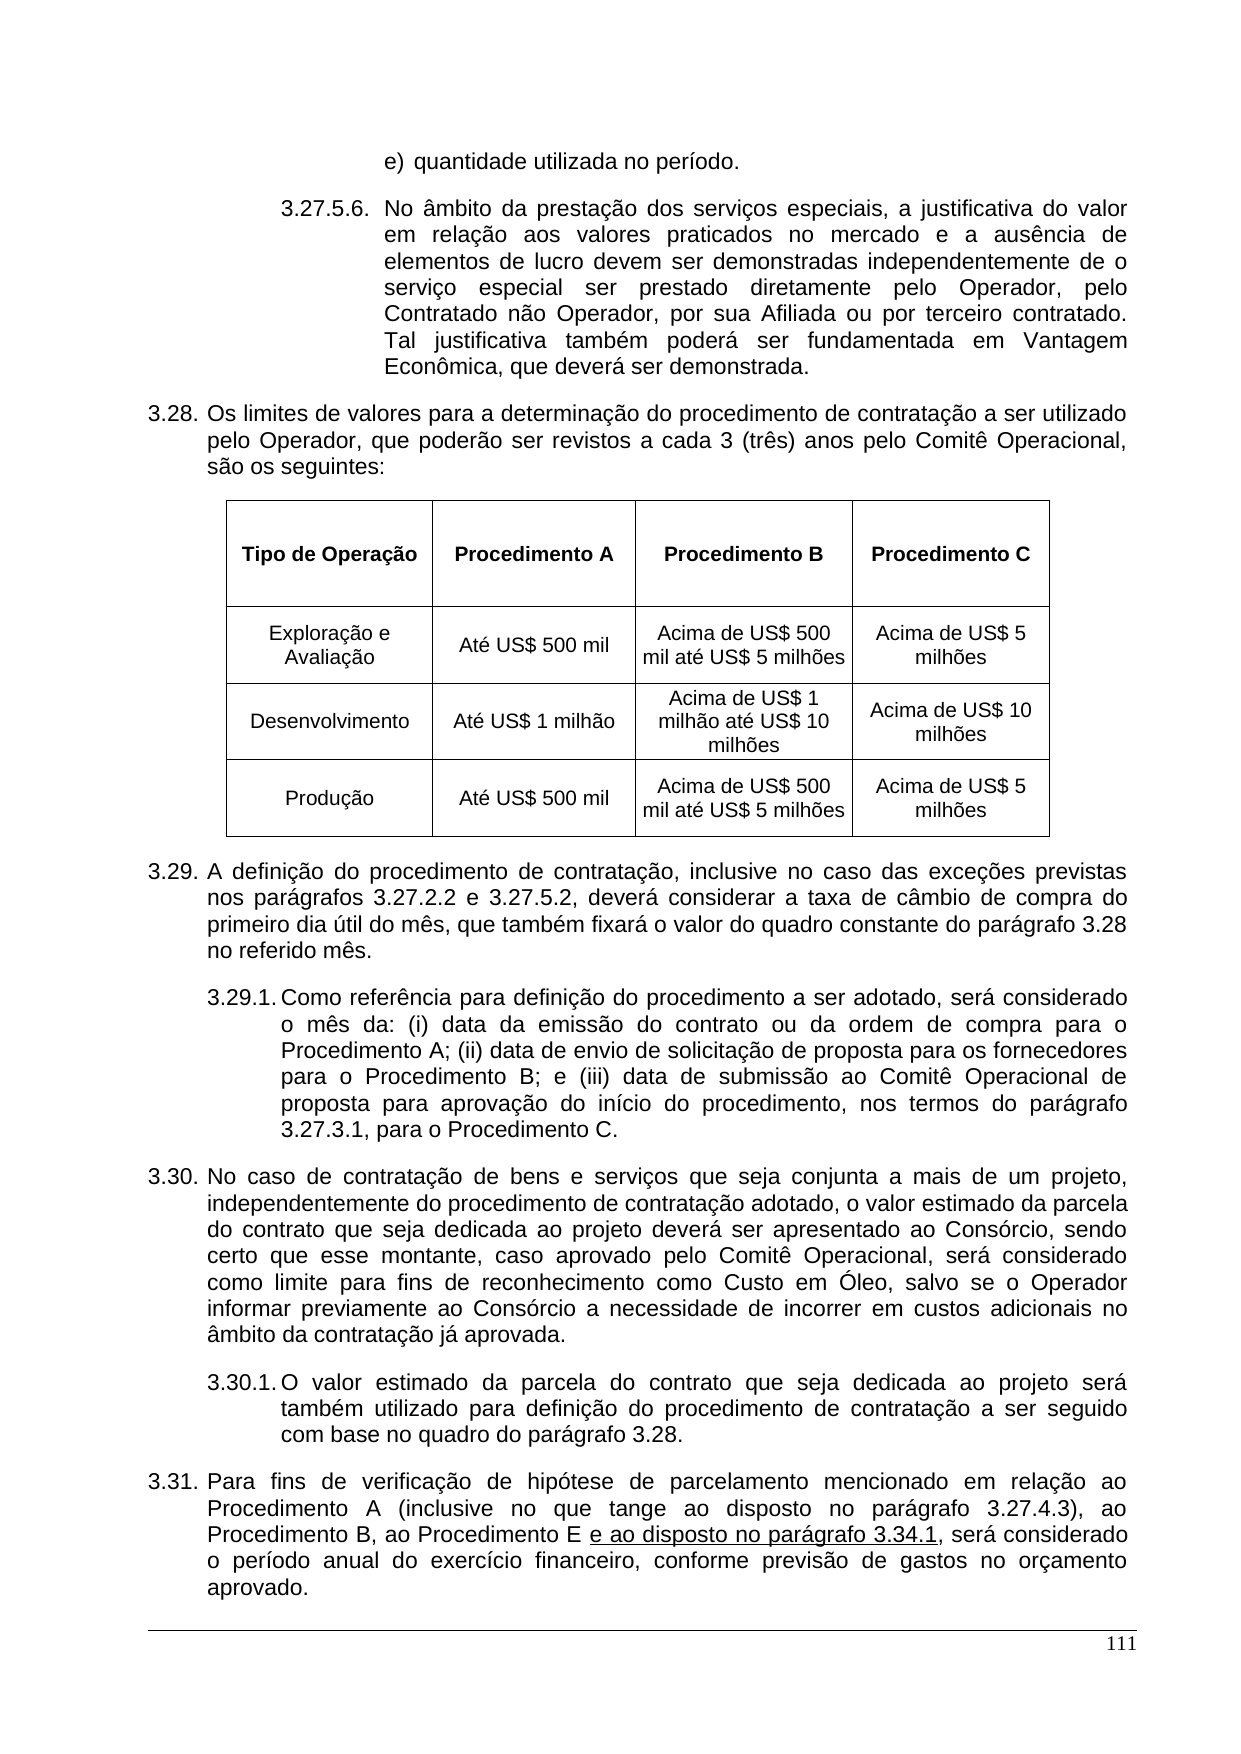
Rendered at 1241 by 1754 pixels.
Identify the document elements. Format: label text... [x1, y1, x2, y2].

table_cell Até US$ 500 mil [433, 607, 635, 682]
table_cell Até US$ 500 mil [433, 760, 635, 836]
text Para fins de verificação de hipótese de parcelamento mencionado em relação ao Procedimento A (inclusive no que tange ao disposto no parágrafo 3.27.4.3), ao Procedimento B, ao Procedimento E e ao disposto no parágrafo 3.34.1, será considerado o período anual do exercício financeiro, conforme previsão de gastos no orçamento aprovado. [148, 1468, 1128, 1600]
text A definição do procedimento de contratação, inclusive no caso das exceções previstas nos parágrafos 3.27.2.2 e 3.27.5.2, deverá considerar a taxa de câmbio de compra do primeiro dia útil do mês, que também fixará o valor do quadro constante do parágrafo 3.28 no referido mês. [148, 858, 1128, 963]
table_cell Acima de US$ 10 milhões [853, 684, 1049, 759]
table_cell Acima de US$ 5 milhões [853, 760, 1049, 836]
table_header Procedimento B [636, 501, 852, 606]
list 3.30.1. O valor estimado da parcela do contrato que seja dedicada ao projeto será também utilizado para definição do procedimento de contratação a ser seguido com base no quadro do parágrafo 3.28. [207, 1368, 1128, 1447]
text No âmbito da prestação dos serviços especiais, a justificativa do valor em relação aos valores praticados no mercado e a ausência de elementos de lucro devem ser demonstradas independentemente de o serviço especial ser prestado diretamente pelo Operador, pelo Contratado não Operador, por sua Afiliada ou por terceiro contratado. Tal justificativa também poderá ser fundamentada em Vantagem Econômica, que deverá ser demonstrada. [281, 195, 1128, 379]
table_cell Produção [227, 760, 432, 836]
table_cell Desenvolvimento [227, 684, 432, 759]
table_cell Até US$ 1 milhão [433, 684, 635, 759]
text Como referência para definição do procedimento a ser adotado, será considerado o mês da: (i) data da emissão do contrato ou da ordem de compra para o Procedimento A; (ii) data de envio de solicitação de proposta para os fornecedores para o Procedimento B; e (iii) data de submissão ao Comitê Operacional de proposta para aprovação do início do procedimento, nos termos do parágrafo 3.27.3.1, para o Procedimento C. [207, 984, 1128, 1142]
table_cell Exploração e Avaliação [227, 607, 432, 682]
table_cell Acima de US$ 500 mil até US$ 5 milhões [636, 760, 852, 836]
table_cell Acima de US$ 500 mil até US$ 5 milhões [636, 607, 852, 682]
table_header Procedimento C [853, 501, 1049, 606]
list quantidade utilizada no período. [384, 148, 1128, 174]
table_header Procedimento A [433, 501, 635, 606]
table_cell Acima de US$ 1 milhão até US$ 10 milhões [636, 684, 852, 759]
table_header Tipo de Operação [227, 501, 432, 606]
text Os limites de valores para a determinação do procedimento de contratação a ser utilizado pelo Operador, que poderão ser revistos a cada 3 (três) anos pelo Comitê Operacional, são os seguintes: [148, 400, 1128, 479]
text No caso de contratação de bens e serviços que seja conjunta a mais de um projeto, independentemente do procedimento de contratação adotado, o valor estimado da parcela do contrato que seja dedicada ao projeto deverá ser apresentado ao Consórcio, sendo certo que esse montante, caso aprovado pelo Comitê Operacional, será considerado como limite para fins de reconhecimento como Custo em Óleo, salvo se o Operador informar previamente ao Consórcio a necessidade de incorrer em custos adicionais no âmbito da contratação já aprovada. [148, 1163, 1128, 1348]
table_cell Acima de US$ 5 milhões [853, 607, 1049, 682]
